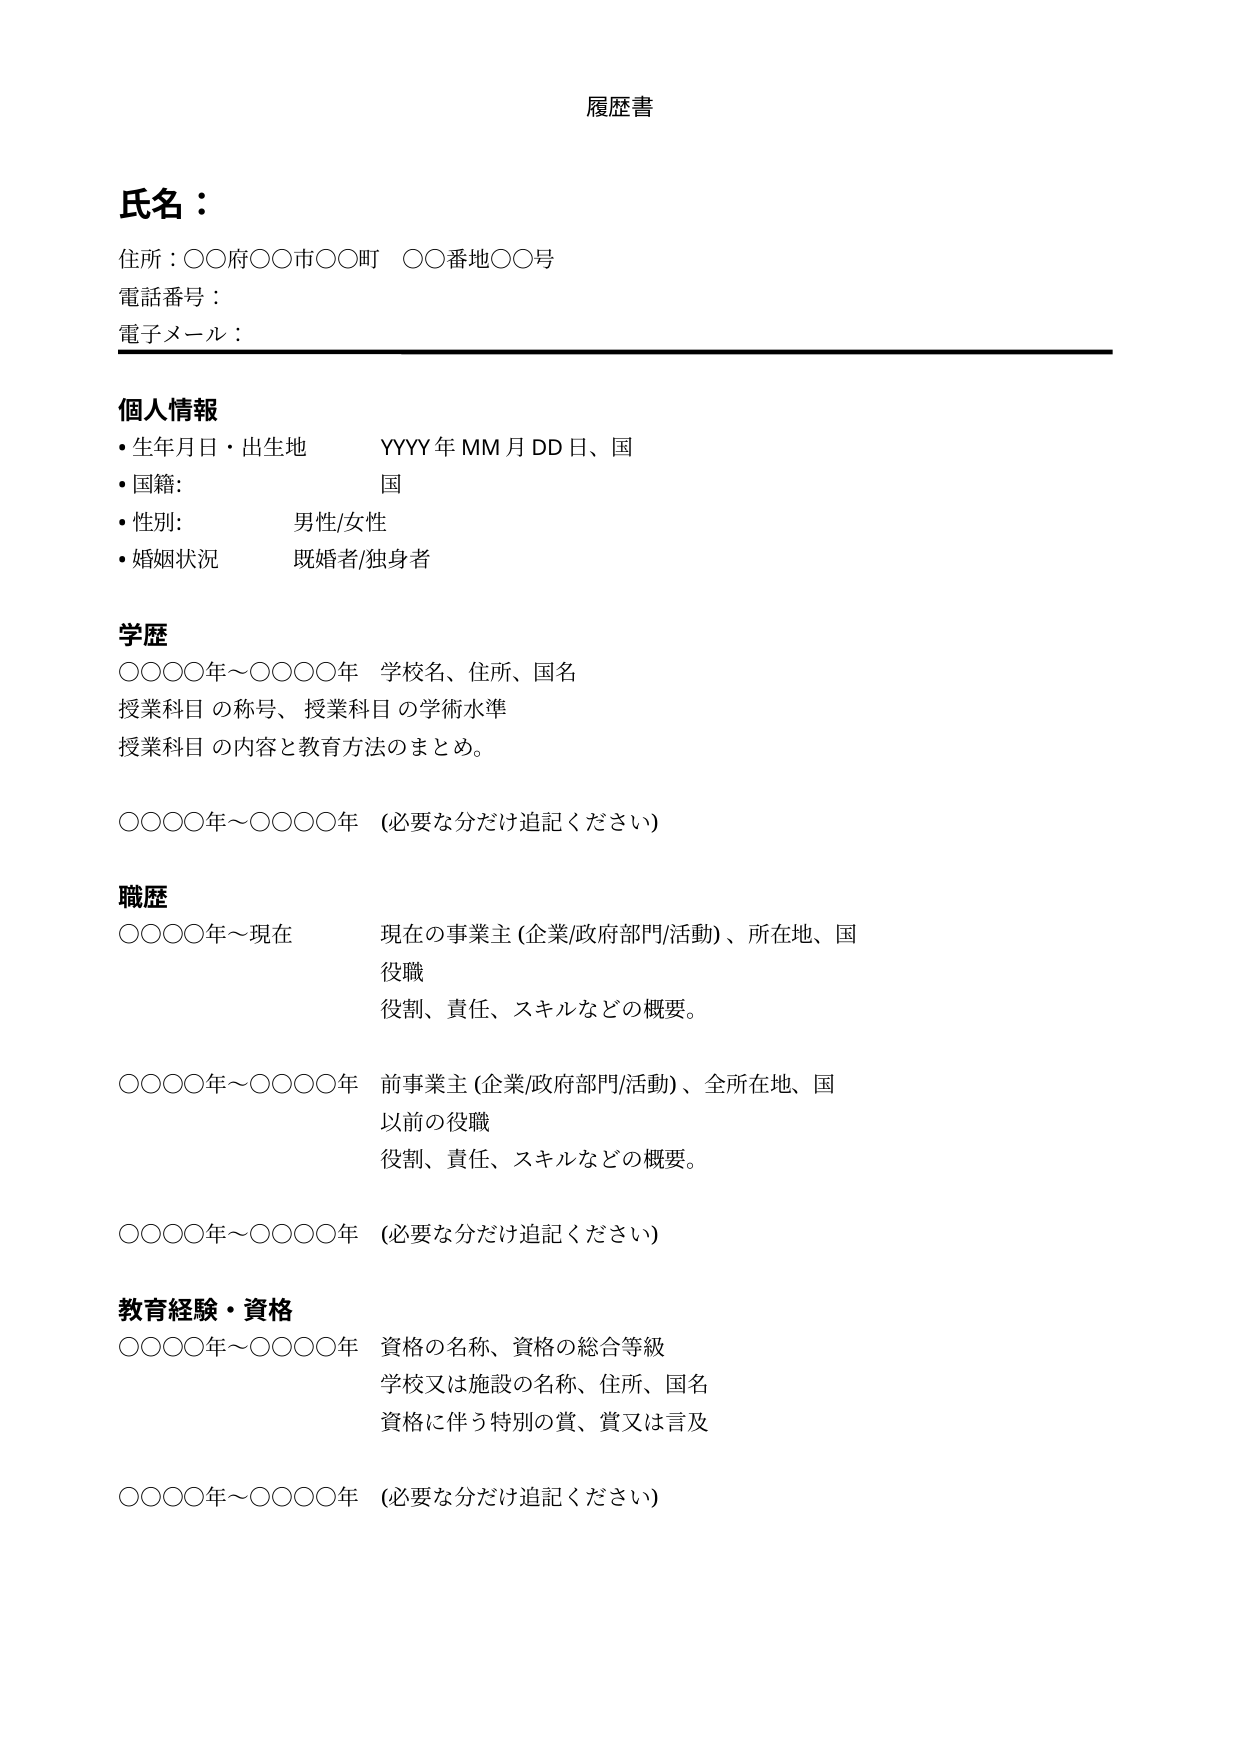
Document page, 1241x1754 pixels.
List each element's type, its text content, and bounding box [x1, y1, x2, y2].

text 〇〇〇〇年～〇〇〇〇年 学校名、住所、国名 [118, 652, 1122, 689]
text 役割、責任、スキルなどの概要。 [293, 1139, 1122, 1177]
text 〇〇〇〇年～〇〇〇〇年 前事業主 (企業/政府部門/活動) 、全所在地、国 [118, 1064, 1122, 1102]
text • 生年月日・出生地 YYYY年MM月DD日、国 [118, 427, 1122, 464]
text 役職 [293, 952, 1122, 989]
text 職歴 [118, 877, 1122, 914]
text 氏名： [118, 164, 1122, 239]
text 〇〇〇〇年～現在 現在の事業主 (企業/政府部門/活動) 、所在地、国 [118, 914, 1122, 952]
text 授業科目 の内容と教育方法のまとめ。 [118, 727, 1122, 764]
text 授業科目 の称号、 授業科目 の学術水準 [118, 689, 1122, 727]
text • 性別: 男性/女性 [118, 502, 1122, 539]
text • 国籍: 国 [118, 464, 1122, 502]
text 資格に伴う特別の賞、賞又は言及 [293, 1402, 1122, 1439]
text 電話番号： [118, 277, 1122, 314]
text 役割、責任、スキルなどの概要。 [381, 989, 1122, 1027]
text 〇〇〇〇年～〇〇〇〇年 資格の名称、資格の総合等級 [118, 1327, 1122, 1364]
text 以前の役職 [293, 1102, 1122, 1139]
text 〇〇〇〇年～〇〇〇〇年 (必要な分だけ追記ください) [118, 1477, 1122, 1514]
text 電子メール： [118, 314, 1122, 352]
text 学校又は施設の名称、住所、国名 [118, 1364, 1122, 1402]
text 〇〇〇〇年～〇〇〇〇年 (必要な分だけ追記ください) [118, 802, 1122, 839]
text 個人情報 [118, 389, 1122, 427]
text 教育経験・資格 [118, 1289, 1122, 1327]
text 〇〇〇〇年～〇〇〇〇年 (必要な分だけ追記ください) [118, 1214, 1122, 1252]
text 学歴 [118, 614, 1122, 652]
text 住所：〇〇府〇〇市〇〇町 〇〇番地〇〇号 [118, 239, 1122, 277]
text • 婚姻状況 既婚者/独身者 [118, 539, 1122, 577]
